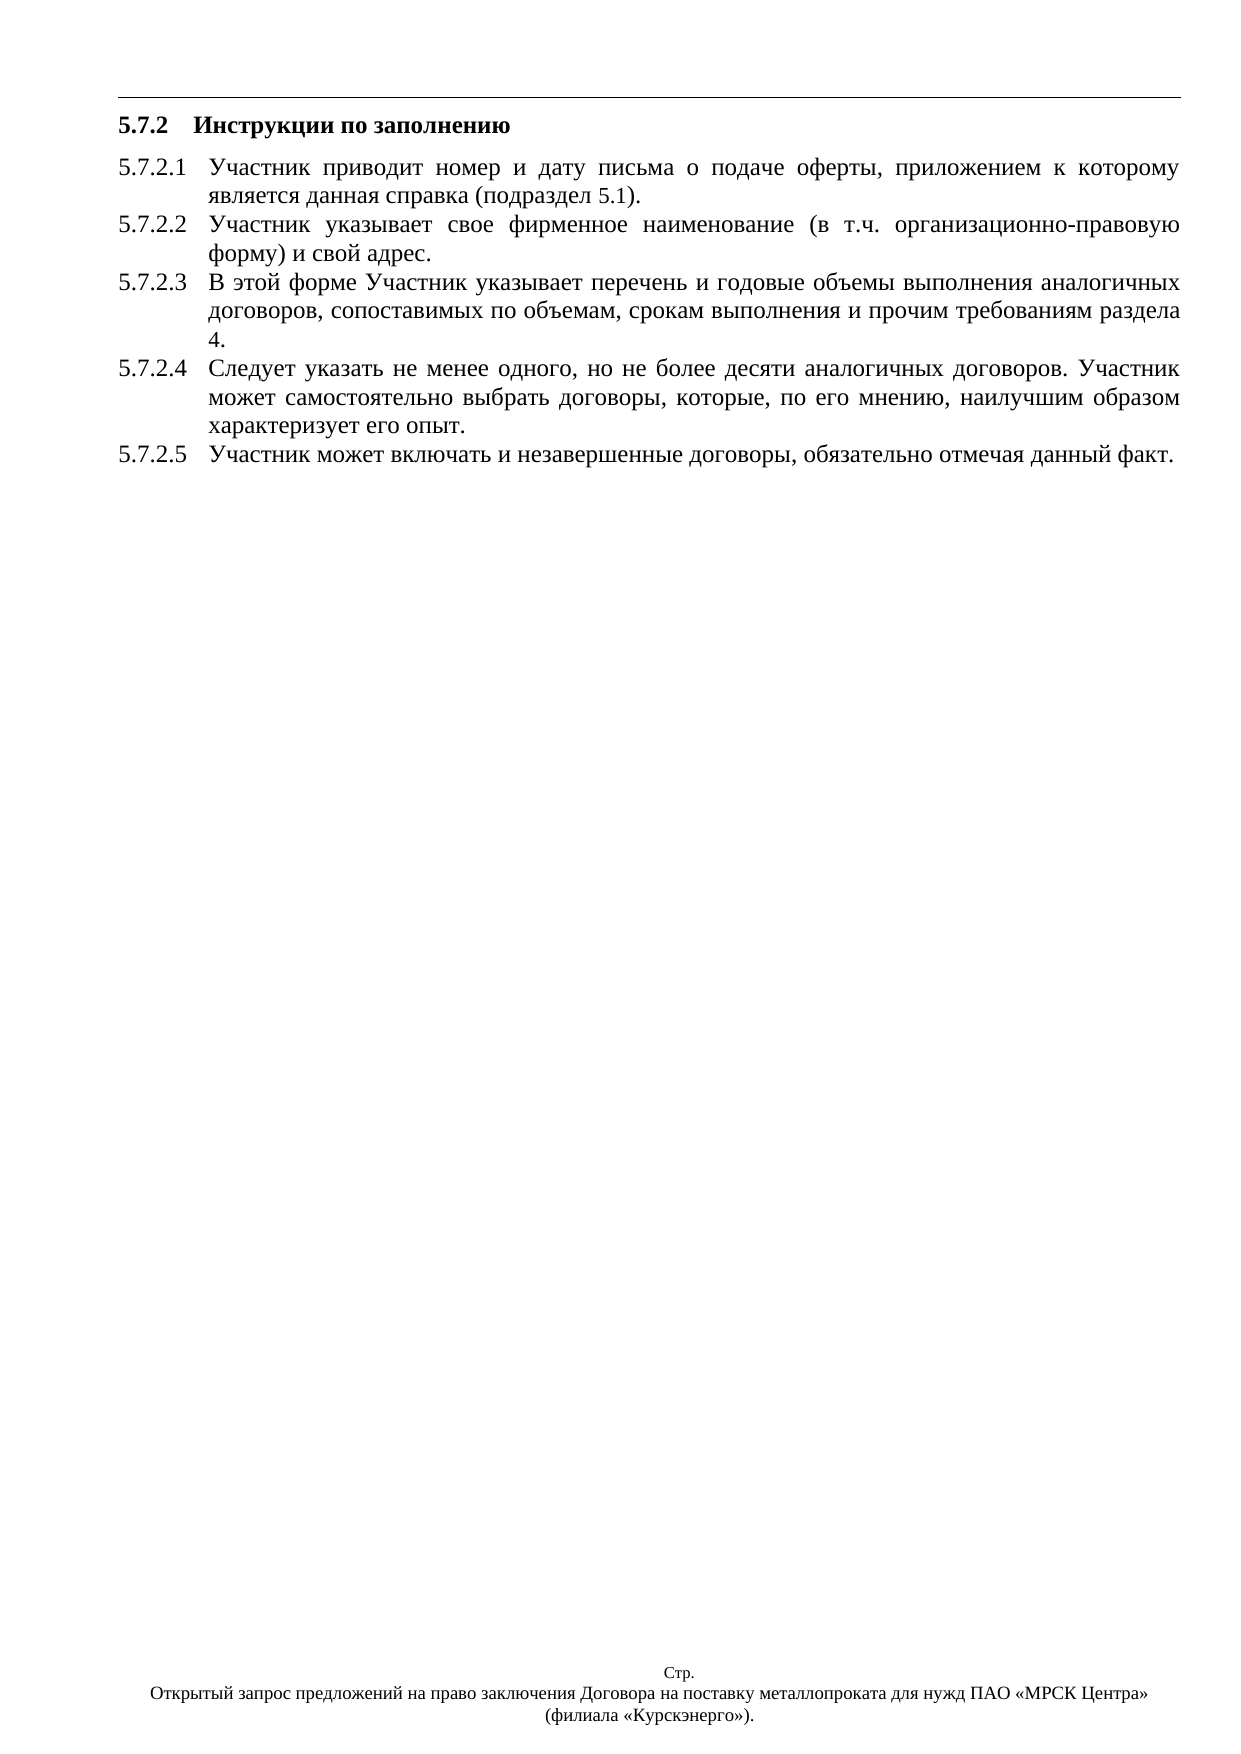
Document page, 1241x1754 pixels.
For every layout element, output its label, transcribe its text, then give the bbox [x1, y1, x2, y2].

list Участник приводит номер и дату письма о подаче оферты, приложением к которому является данная справка (подраздел 5.1). [118, 152, 1181, 209]
list В этой форме Участник указывает перечень и годовые объемы выполнения аналогичных договоров, сопоставимых по объемам, срокам выполнения и прочим требованиям раздела 4. [118, 267, 1181, 353]
list Участник указывает свое фирменное наименование (в т.ч. организационно-правовую форму) и свой адрес. [118, 209, 1181, 267]
list Следует указать не менее одного, но не более десяти аналогичных договоров. Участник может самостоятельно выбрать договоры, которые, по его мнению, наилучшим образом характеризует его опыт. [118, 353, 1181, 439]
list Участник может включать и незавершенные договоры, обязательно отмечая данный факт. [118, 439, 1181, 468]
subtitle Инструкции по заполнению [118, 111, 1181, 139]
